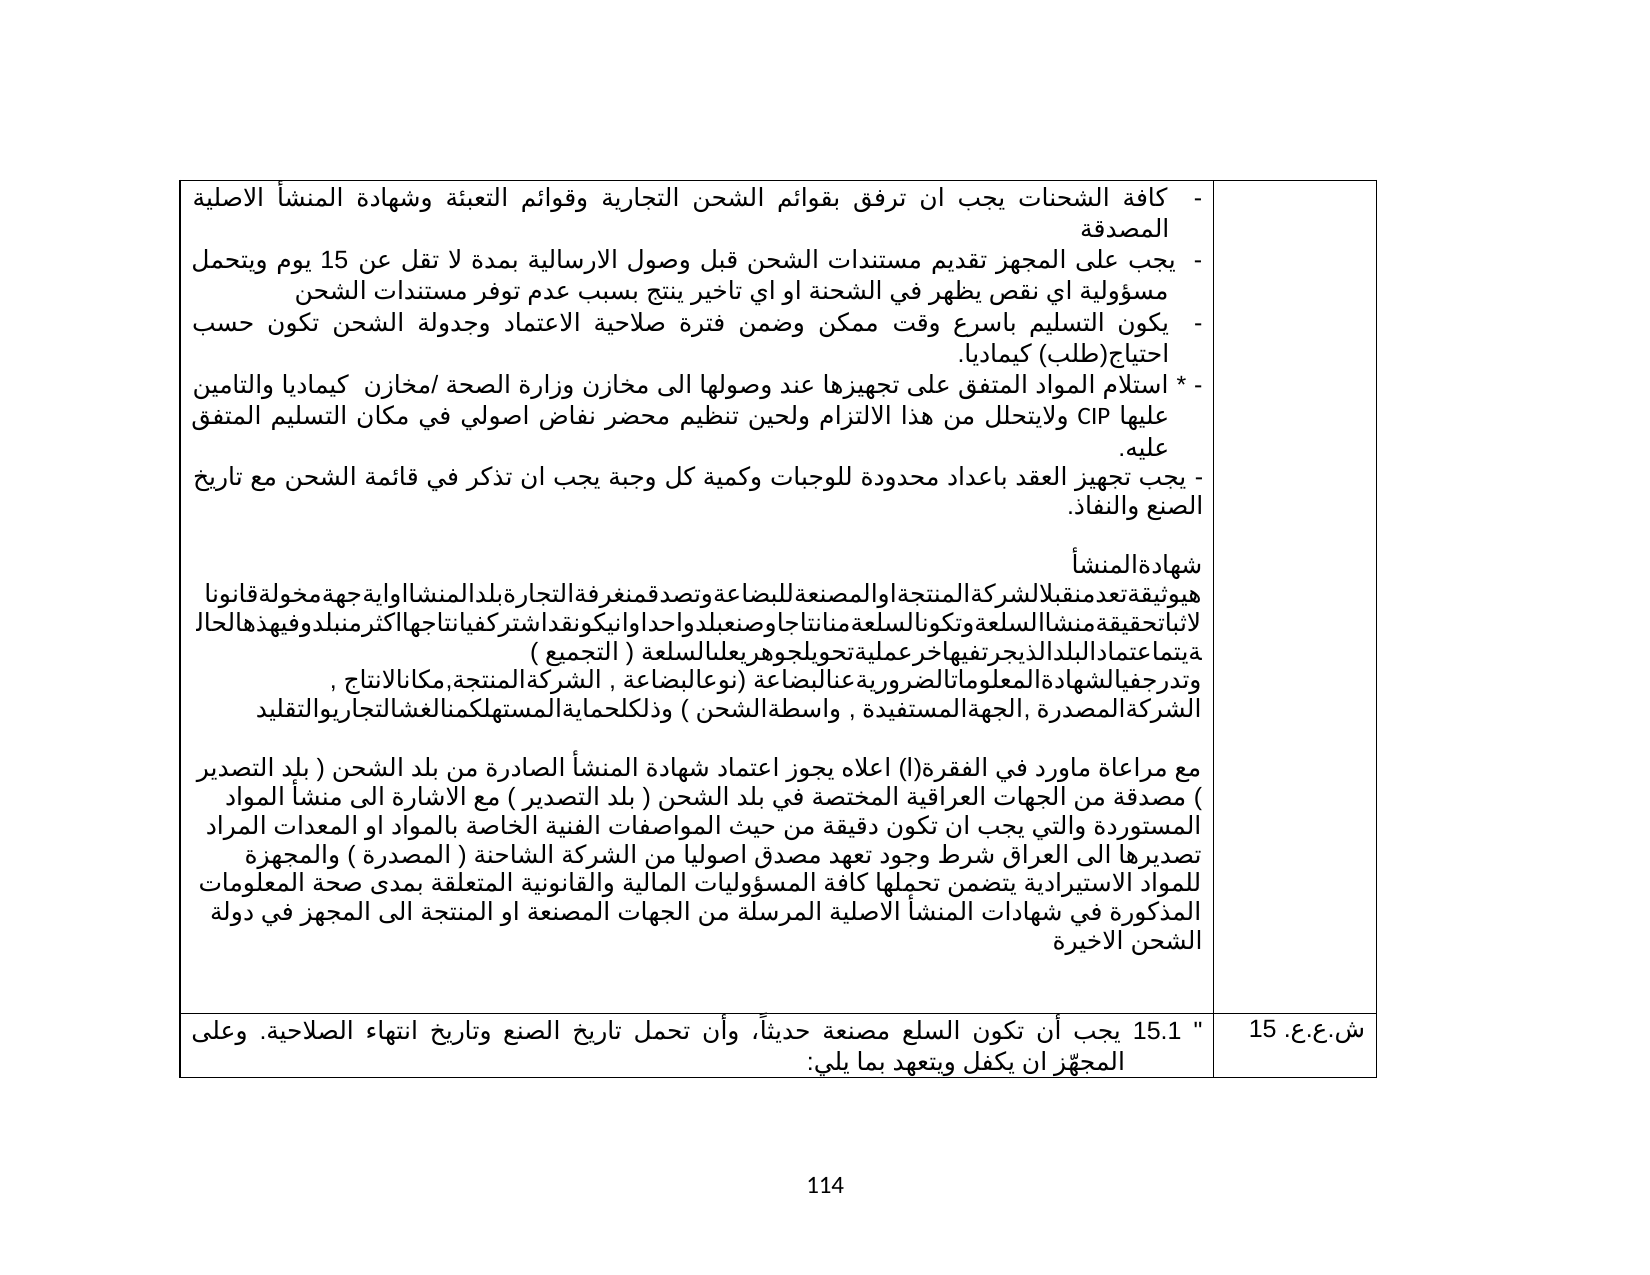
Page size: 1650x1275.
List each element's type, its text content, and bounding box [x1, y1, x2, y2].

table_cell ش.ع.ع. 15 [1214, 1014, 1376, 1077]
table_cell [1214, 181, 1376, 1013]
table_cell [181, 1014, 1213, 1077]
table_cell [181, 181, 1213, 1013]
